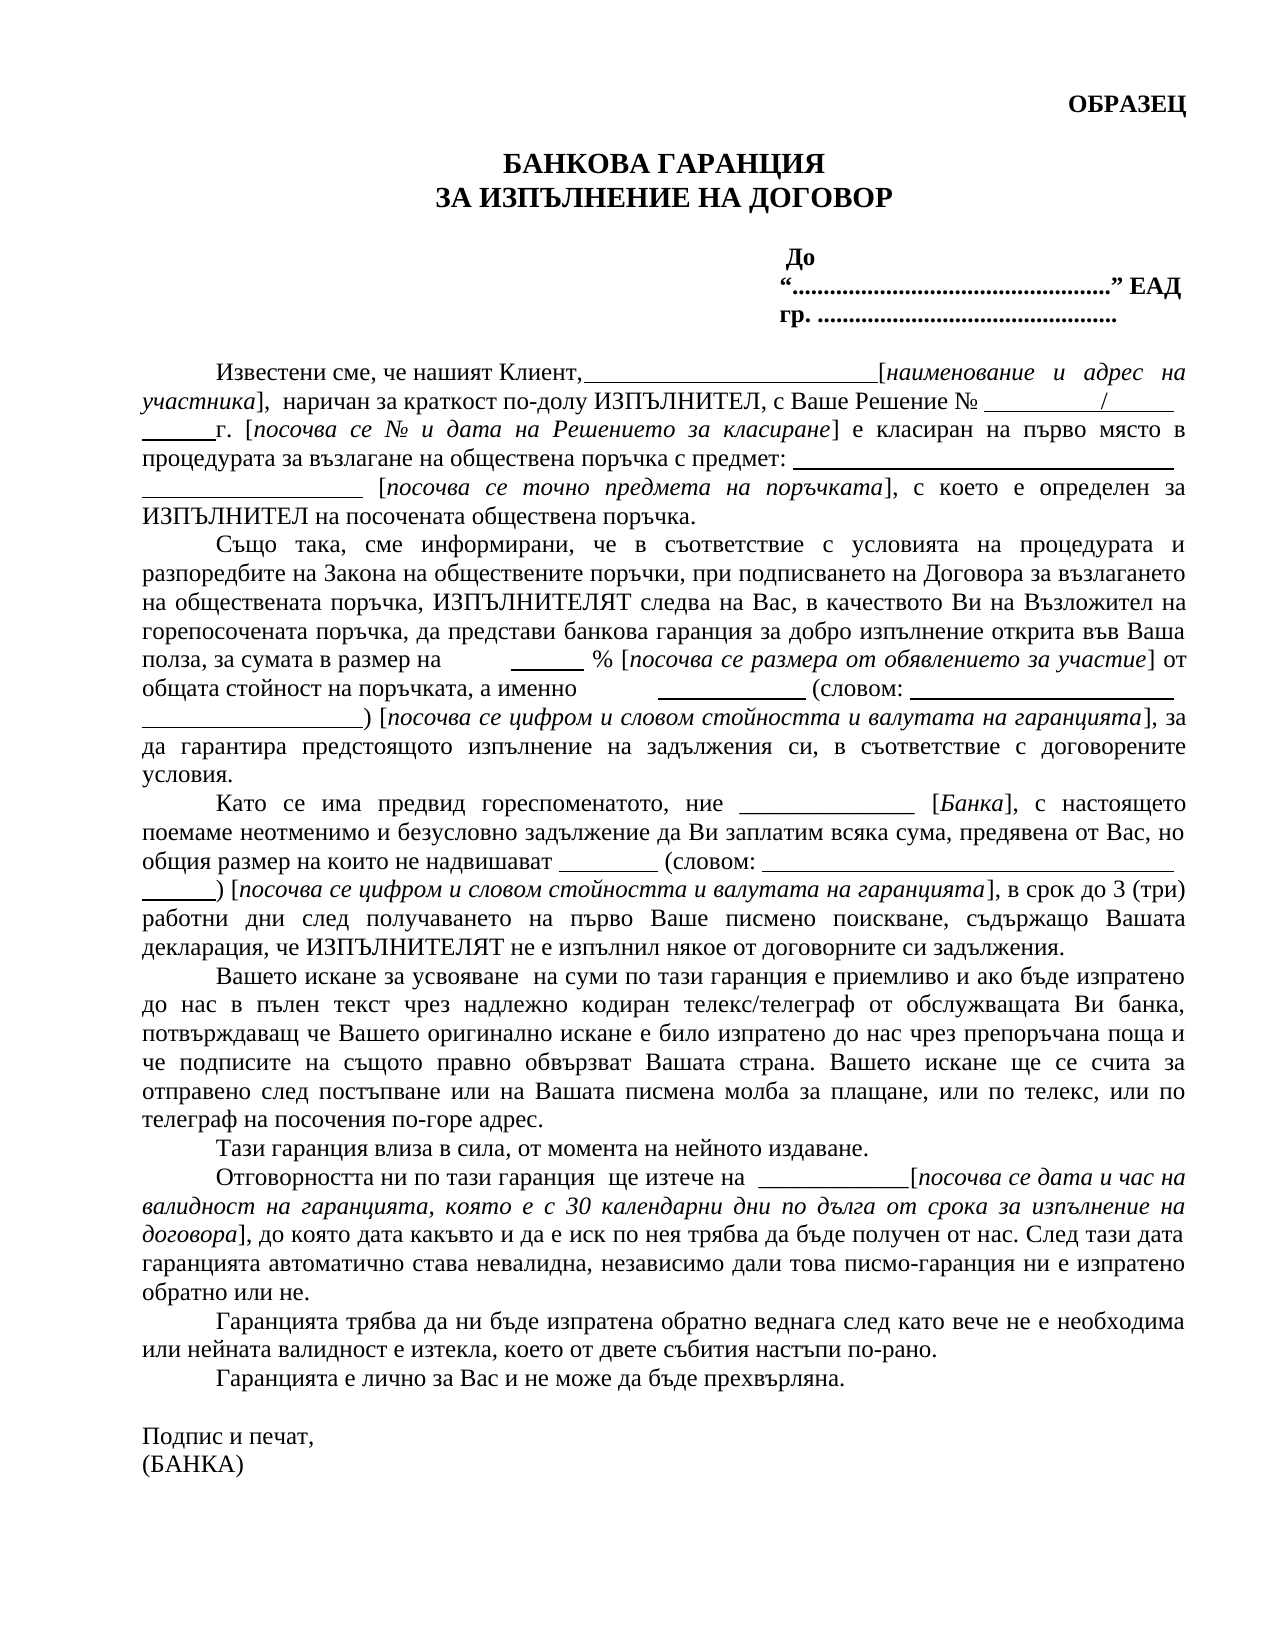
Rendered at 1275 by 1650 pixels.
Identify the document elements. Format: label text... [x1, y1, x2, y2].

text Отговорността ни по тази гаранция ще изтече на ____________[посочва се дата и час на валидност на гаранцията, която е с 30 календарни дни по дълга от срока за изпълнение на договора], до която дата какъвто и да е иск по нея трябва да бъде получен от нас. След тази дата гаранцията автоматично става невалидна, независимо дали това писмо-гаранция ни е изпратено обратно или не. [142, 1162, 1186, 1306]
text Подпис и печат, [142, 1421, 1186, 1449]
text (БАНКА) [142, 1449, 1186, 1478]
list Като се има предвид гореспоменатото, ние ______________ [Банка], с настоящето поемаме неотменимо и безусловно задължение да Ви заплатим всяка сума, предявена от Вас, но общия размер на които не надвишават (словом: ) [посочва се цифром и словом стойността и валутата на гаранцията], в срок до 3 (три) работни дни след получаването на първо Ваше писмено поискване, съдържащо Вашата декларация, че ИЗПЪЛНИТЕЛЯТ не е изпълнил някое от договорните си задължения. [142, 788, 1186, 961]
text До [142, 242, 1186, 271]
list Също така, сме информирани, че в съответствие с условията на процедурата и разпоредбите на Закона на обществените поръчки, при подписването на Договора за възлагането на обществената поръчка, Изпълнителят следва на Вас, в качеството Ви на Възложител на горепосочената поръчка, да представи банкова гаранция за добро изпълнение открита във Ваша полза, за сумата в размер на % [посочва се размера от обявлението за участие] от общата стойност на поръчката, а именно (словом: ) [посочва се цифром и словом стойността и валутата на гаранцията], за да гарантира предстоящото изпълнение на задължения си, в съответствие с договорените условия. [142, 529, 1186, 788]
list БАНКОВА ГАРАНЦИЯ [142, 146, 1186, 180]
text Вашето искане за усвояване на суми по тази гаранция e приемливо и ако бъде изпратено до нас в пълен текст чрез надлежно кодиран телекс/телеграф от обслужващата Ви банка, потвърждаващ че Вашето оригинално искане е било изпратено до нас чрез препоръчана поща и че подписите на същото правно обвързват Вашата страна. Вашето искане ще се счита за отправено след постъпване или на Вашата писмена молба за плащане, или по телекс, или по телеграф на посочения по-горе адрес. [142, 961, 1186, 1133]
text гр. ................................................ [142, 299, 1186, 328]
text Гаранцията трябва да ни бъде изпратена обратно веднага след като вече не е необходима или нейната валидност е изтекла, което от двете събития настъпи по-рано. [142, 1306, 1186, 1363]
text “...................................................” ЕАД [142, 271, 1186, 299]
subtitle ЗА ИЗПЪЛНЕНИЕ НА ДОГОВОР [142, 180, 1186, 213]
text Тази гаранция влиза в сила, от момента на нейното издаване. [142, 1133, 1186, 1162]
text Гаранцията е лично за Вас и не може да бъде прехвърляна. [142, 1363, 1186, 1392]
list Известени сме, че нашият Клиент, [наименование и адрес на участника], наричан за краткост по-долу Изпълнител, с Ваше Решение № / г. [посочва се № и дата на Решението за класиране] е класиран на първо място в процедурата за възлагане на обществена поръчка с предмет: [посочва се точно предмета на поръчката], с което е определен за Изпълнител на посочената обществена поръчка. [142, 357, 1186, 529]
list ОБРАЗЕЦ [648, 89, 1186, 117]
